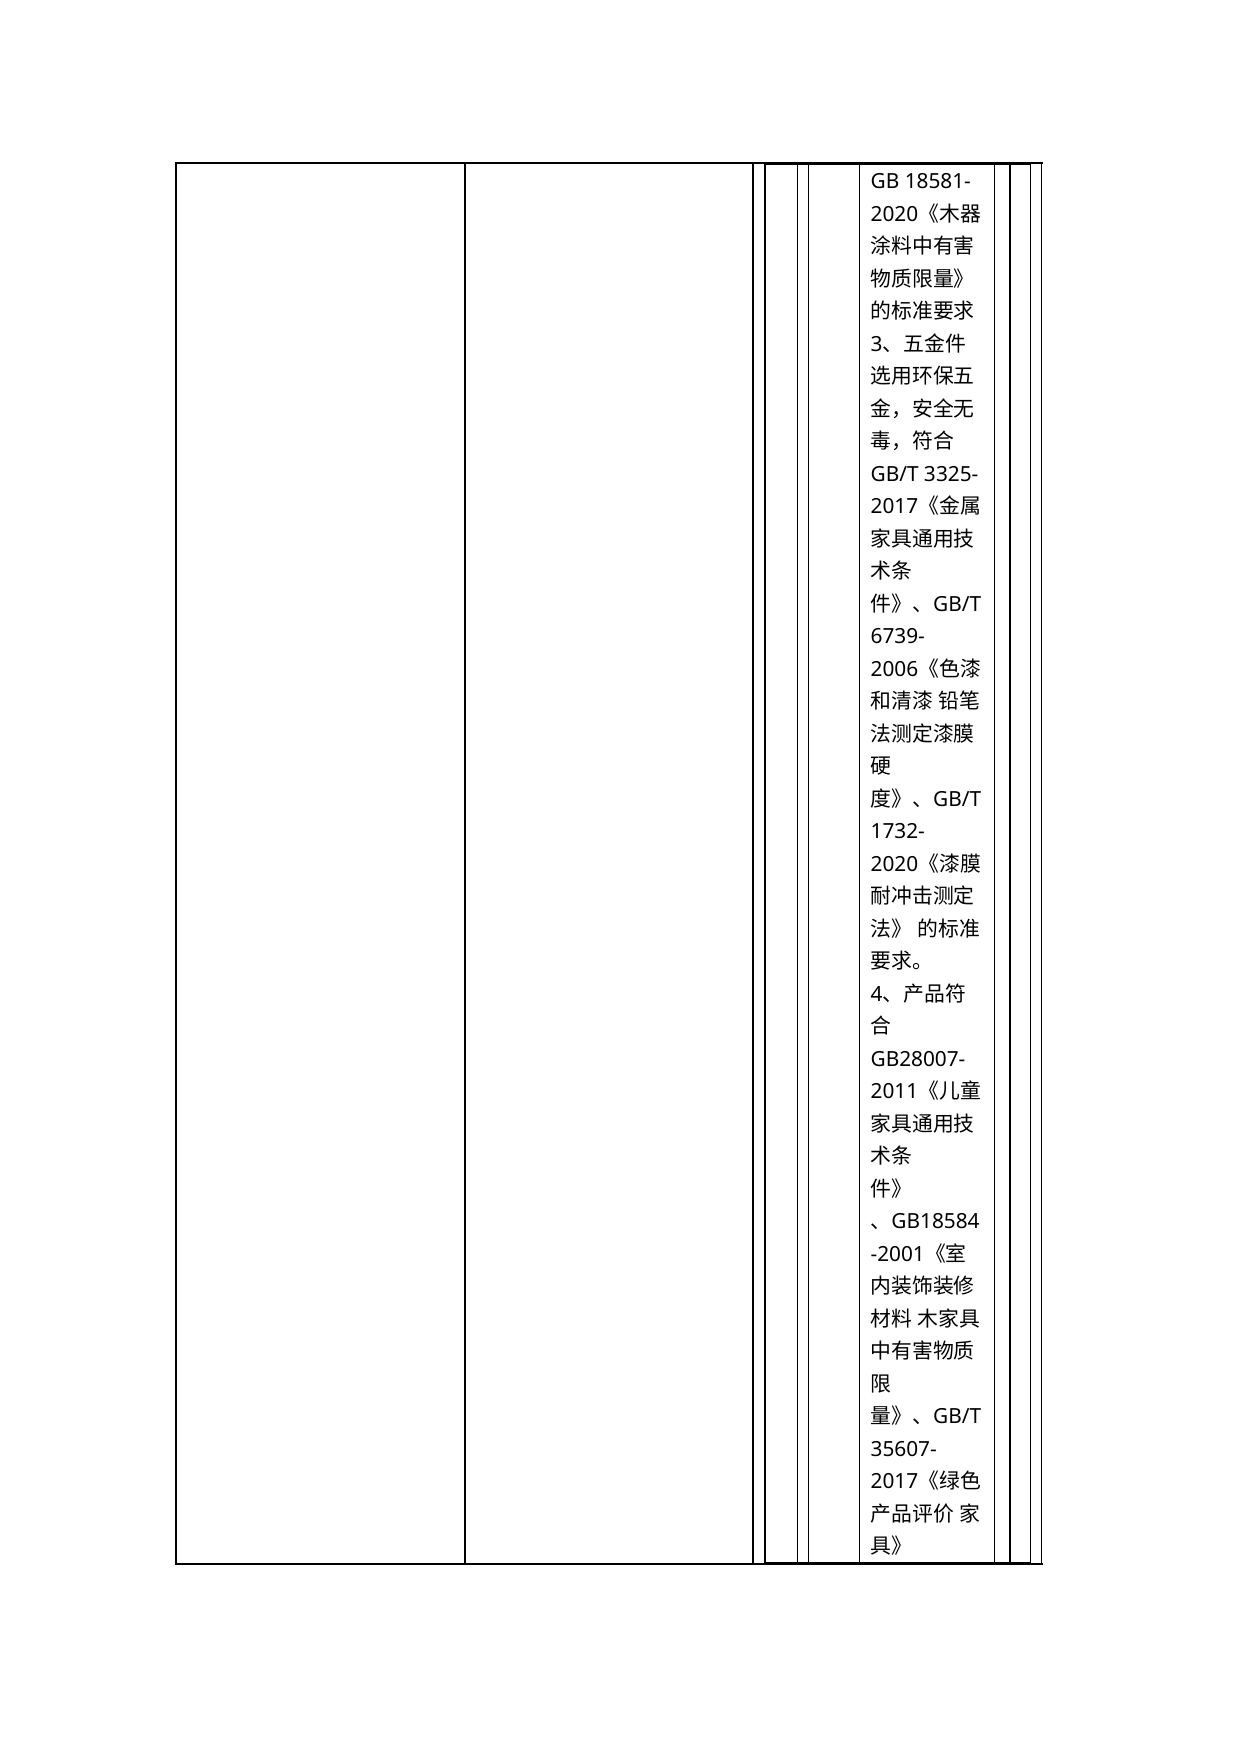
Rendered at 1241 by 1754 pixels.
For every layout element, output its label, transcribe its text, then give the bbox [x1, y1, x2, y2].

table_cell [466, 164, 752, 1563]
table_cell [766, 165, 797, 1562]
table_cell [809, 165, 859, 1562]
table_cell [754, 164, 764, 1563]
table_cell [860, 165, 994, 1562]
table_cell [1031, 164, 1041, 1563]
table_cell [1011, 165, 1030, 1562]
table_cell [798, 165, 808, 1562]
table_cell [995, 165, 1009, 1562]
table_cell 1 [177, 164, 464, 1563]
